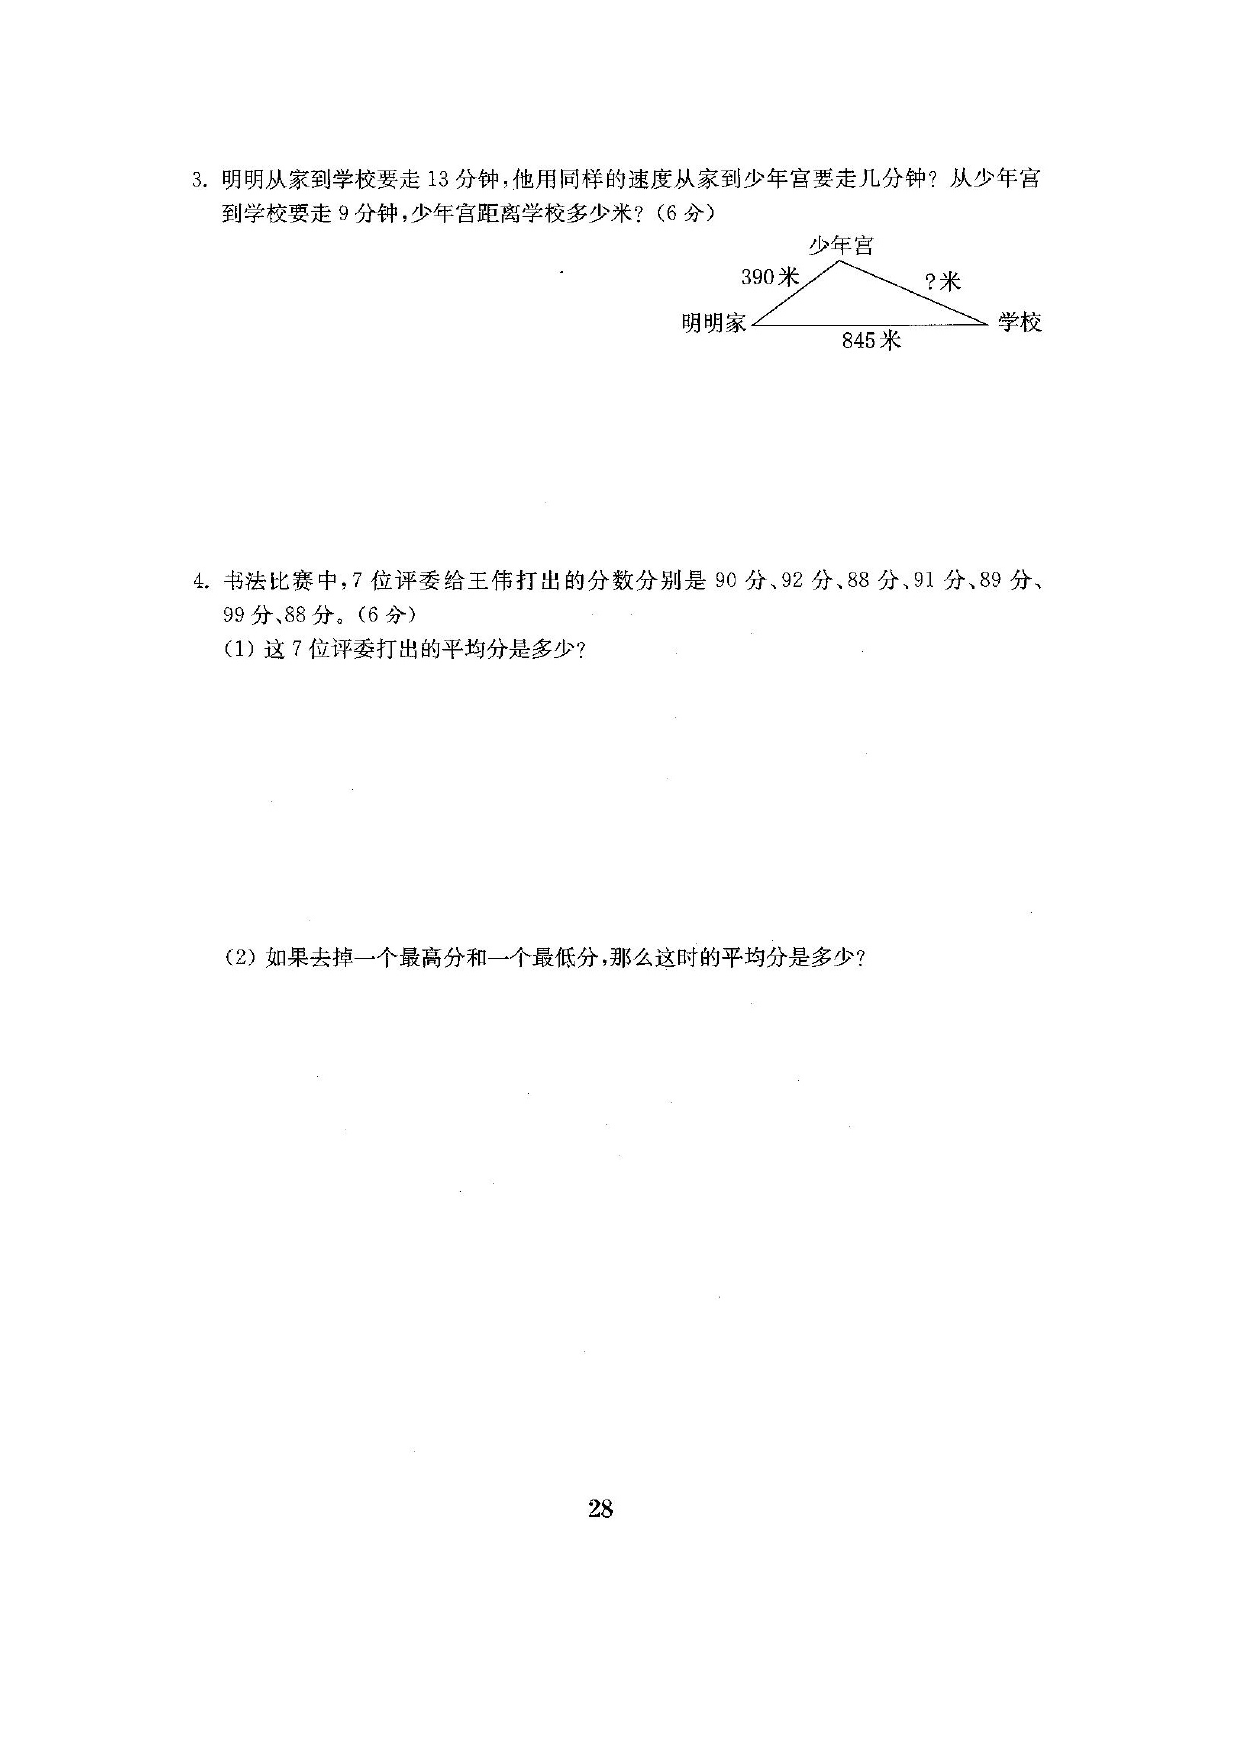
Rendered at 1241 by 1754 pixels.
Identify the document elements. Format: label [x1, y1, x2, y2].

picture [187, 162, 1052, 1522]
